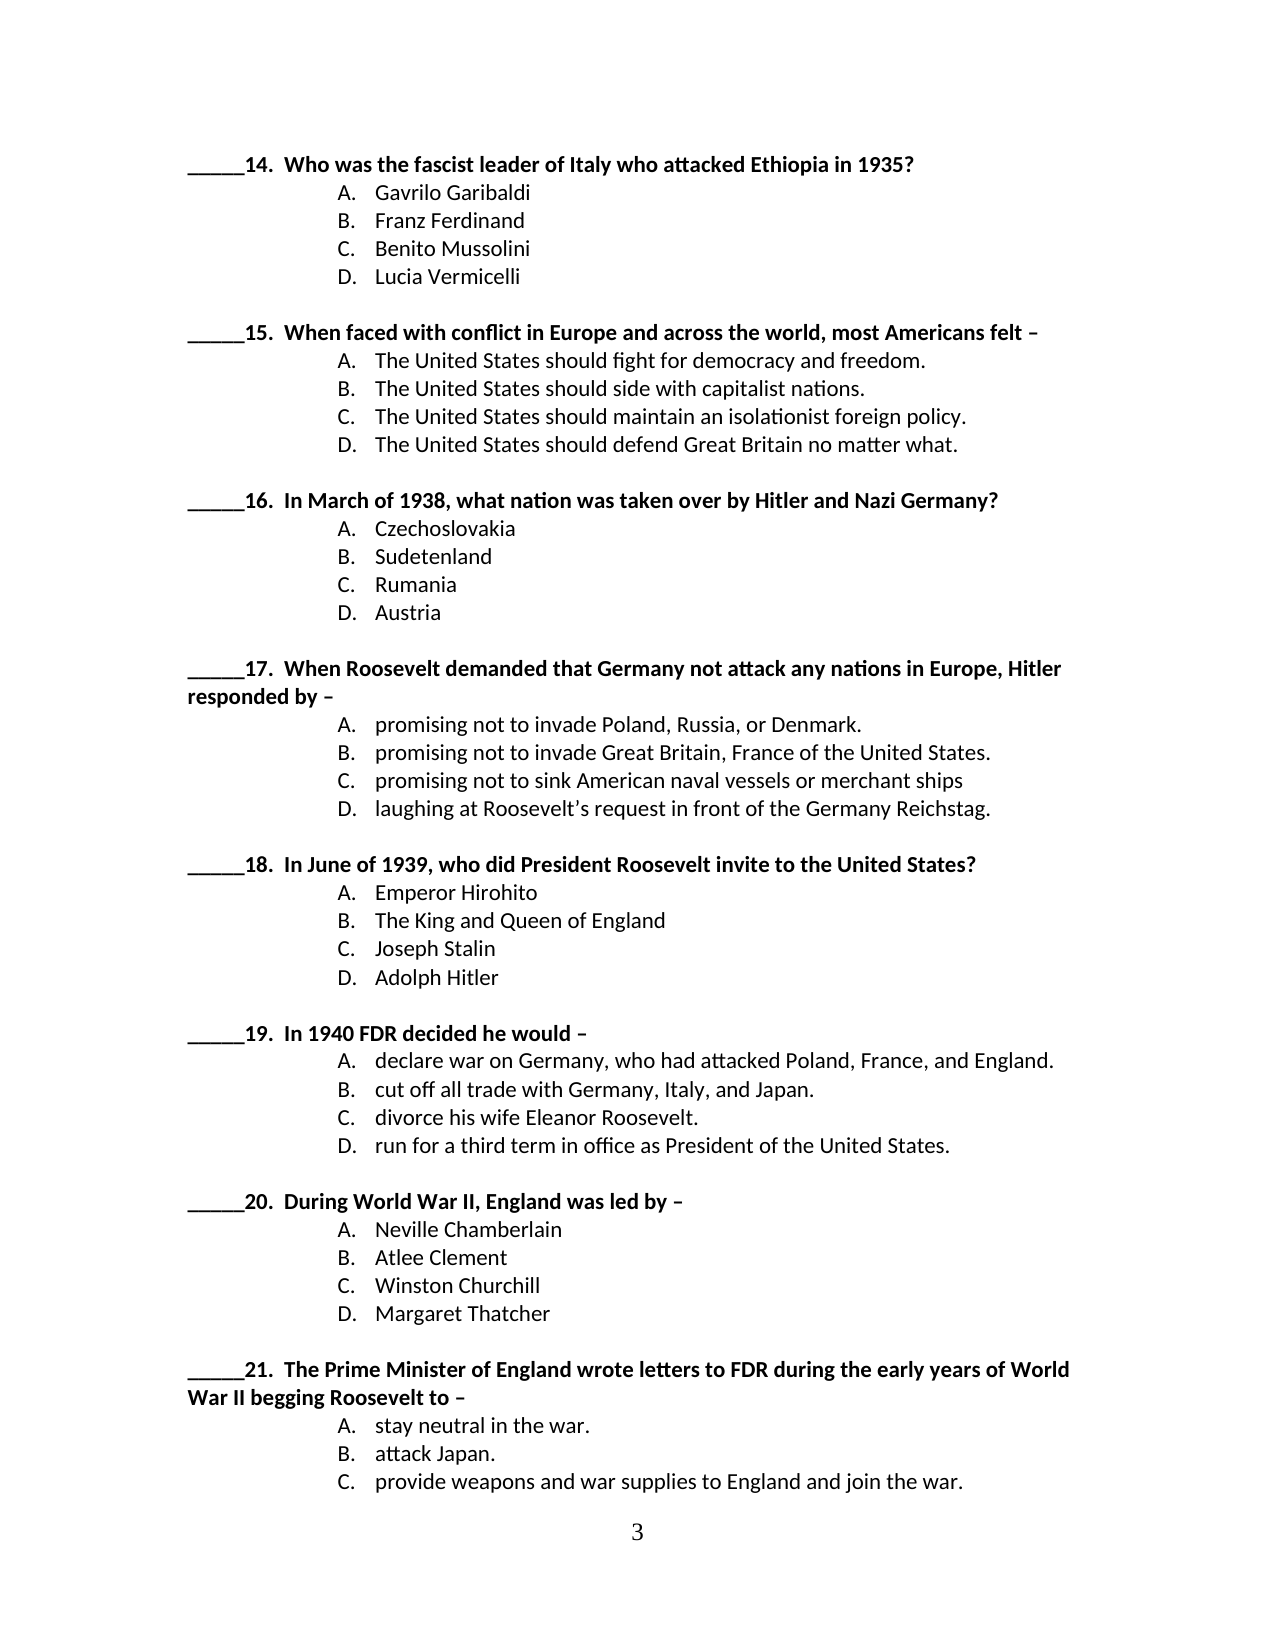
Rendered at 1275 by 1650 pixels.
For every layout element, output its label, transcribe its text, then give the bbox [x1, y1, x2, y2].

list run for a third term in office as President of the United States. [337, 1131, 1087, 1159]
text _____15. When faced with conflict in Europe and across the world, most Americans felt – [187, 318, 1087, 346]
list Czechoslovakia [337, 514, 1087, 542]
list cut off all trade with Germany, Italy, and Japan. [337, 1075, 1087, 1103]
list Sudetenland [337, 542, 1087, 570]
list Franz Ferdinand [337, 206, 1087, 234]
text _____17. When Roosevelt demanded that Germany not attack any nations in Europe, Hitler responded by – [187, 654, 1087, 710]
list promising not to sink American naval vessels or merchant ships [337, 766, 1087, 794]
text _____16. In March of 1938, what nation was taken over by Hitler and Nazi Germany? [187, 486, 1087, 514]
list attack Japan. [337, 1439, 1087, 1467]
text _____20. During World War II, England was led by – [187, 1187, 1087, 1215]
list promising not to invade Poland, Russia, or Denmark. [337, 710, 1087, 738]
text _____19. In 1940 FDR decided he would – [187, 1019, 1087, 1047]
list laughing at Roosevelt’s request in front of the Germany Reichstag. [337, 794, 1087, 822]
list Neville Chamberlain [337, 1215, 1087, 1243]
list Joseph Stalin [337, 934, 1087, 963]
list Atlee Clement [337, 1243, 1087, 1271]
list Gavrilo Garibaldi [337, 178, 1087, 206]
list The United States should defend Great Britain no matter what. [337, 430, 1087, 458]
list Benito Mussolini [337, 234, 1087, 262]
text _____14. Who was the fascist leader of Italy who attacked Ethiopia in 1935? [187, 150, 1087, 178]
list provide weapons and war supplies to England and join the war. [337, 1467, 1087, 1495]
list The United States should side with capitalist nations. [337, 374, 1087, 402]
list The United States should fight for democracy and freedom. [337, 346, 1087, 374]
list Adolph Hitler [337, 963, 1087, 991]
list The King and Queen of England [337, 907, 1087, 934]
list Austria [337, 598, 1087, 626]
list stay neutral in the war. [337, 1411, 1087, 1439]
list promising not to invade Great Britain, France of the United States. [337, 738, 1087, 766]
list Margaret Thatcher [337, 1299, 1087, 1327]
list Winston Churchill [337, 1271, 1087, 1299]
list Rumania [337, 570, 1087, 598]
list The United States should maintain an isolationist foreign policy. [337, 402, 1087, 430]
text _____21. The Prime Minister of England wrote letters to FDR during the early years of World War II begging Roosevelt to – [187, 1355, 1087, 1411]
text _____18. In June of 1939, who did President Roosevelt invite to the United States? [187, 851, 1087, 878]
list divorce his wife Eleanor Roosevelt. [337, 1103, 1087, 1131]
list Lucia Vermicelli [337, 262, 1087, 290]
list Emperor Hirohito [337, 878, 1087, 907]
list declare war on Germany, who had attacked Poland, France, and England. [337, 1047, 1087, 1075]
